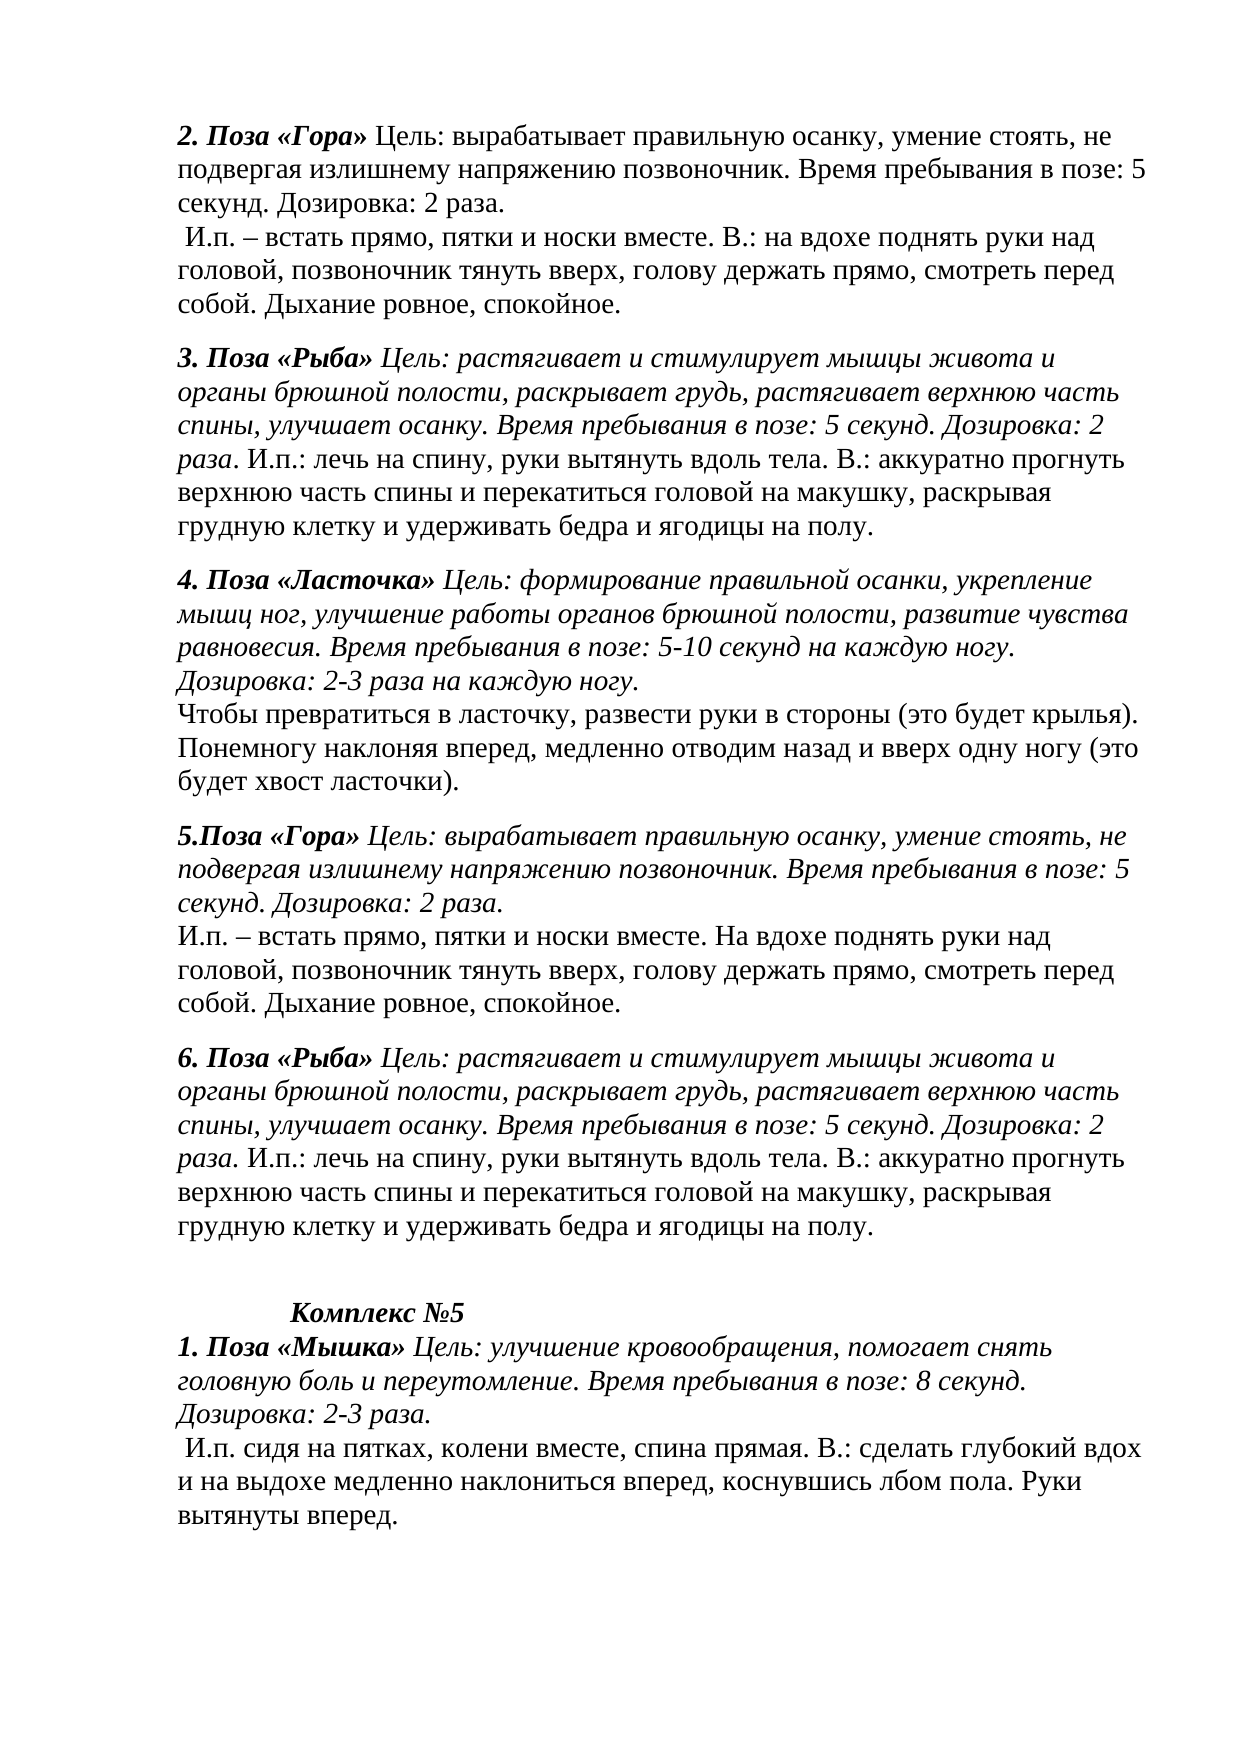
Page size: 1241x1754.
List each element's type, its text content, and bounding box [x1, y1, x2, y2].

text 5.Поза «Гора» Цель: вырабатывает правильную осанку, умение стоять, не подвергая излишнему напряжению позвоночник. Время пребывания в позе: 5 секунд. Дозировка: 2 раза. [177, 818, 1152, 918]
text 1. Поза «Мышка» Цель: улучшение кровообращения, помогает снять головную боль и переутомление. Время пребывания в позе: 8 секунд. Дозировка: 2-3 раза. [177, 1329, 1152, 1430]
text 3. Поза «Рыба» Цель: растягивает и стимулирует мышцы живота и органы брюшной полости, раскрывает грудь, растягивает верхнюю часть спины, улучшает осанку. Время пребывания в позе: 5 секунд. Дозировка: 2 раза. И.п.: лечь на спину, руки вытянуть вдоль тела. В.: аккуратно прогнуть верхнюю часть спины и перекатиться головой на макушку, раскрывая грудную клетку и удерживать бедра и ягодицы на полу. [177, 340, 1152, 541]
text Чтобы превратиться в ласточку, развести руки в стороны (это будет крылья). Понемногу наклоняя вперед, медленно отводим назад и вверх одну ногу (это будет хвост ласточки). [177, 696, 1152, 797]
text И.п. сидя на пятках, колени вместе, спина прямая. В.: сделать глубокий вдох и на выдохе медленно наклониться вперед, коснувшись лбом пола. Руки вытянуты вперед. [177, 1430, 1152, 1530]
text 2. Поза «Гора» Цель: вырабатывает правильную осанку, умение стоять, не подвергая излишнему напряжению позвоночник. Время пребывания в позе: 5 секунд. Дозировка: 2 раза. [177, 118, 1152, 219]
text 4. Поза «Ласточка» Цель: формирование правильной осанки, укрепление мышц ног, улучшение работы органов брюшной полости, развитие чувства равновесия. Время пребывания в позе: 5-10 секунд на каждую ногу. Дозировка: 2-3 раза на каждую ногу. [177, 562, 1152, 696]
text И.п. – встать прямо, пятки и носки вместе. На вдохе поднять руки над головой, позвоночник тянуть вверх, голову держать прямо, смотреть перед собой. Дыхание ровное, спокойное. [177, 918, 1152, 1019]
text И.п. – встать прямо, пятки и носки вместе. В.: на вдохе поднять руки над головой, позвоночник тянуть вверх, голову держать прямо, смотреть перед собой. Дыхание ровное, спокойное. [177, 219, 1152, 319]
list Комплекс №5 [290, 1296, 1152, 1329]
text 6. Поза «Рыба» Цель: растягивает и стимулирует мышцы живота и органы брюшной полости, раскрывает грудь, растягивает верхнюю часть спины, улучшает осанку. Время пребывания в позе: 5 секунд. Дозировка: 2 раза. И.п.: лечь на спину, руки вытянуть вдоль тела. В.: аккуратно прогнуть верхнюю часть спины и перекатиться головой на макушку, раскрывая грудную клетку и удерживать бедра и ягодицы на полу. [177, 1040, 1152, 1241]
